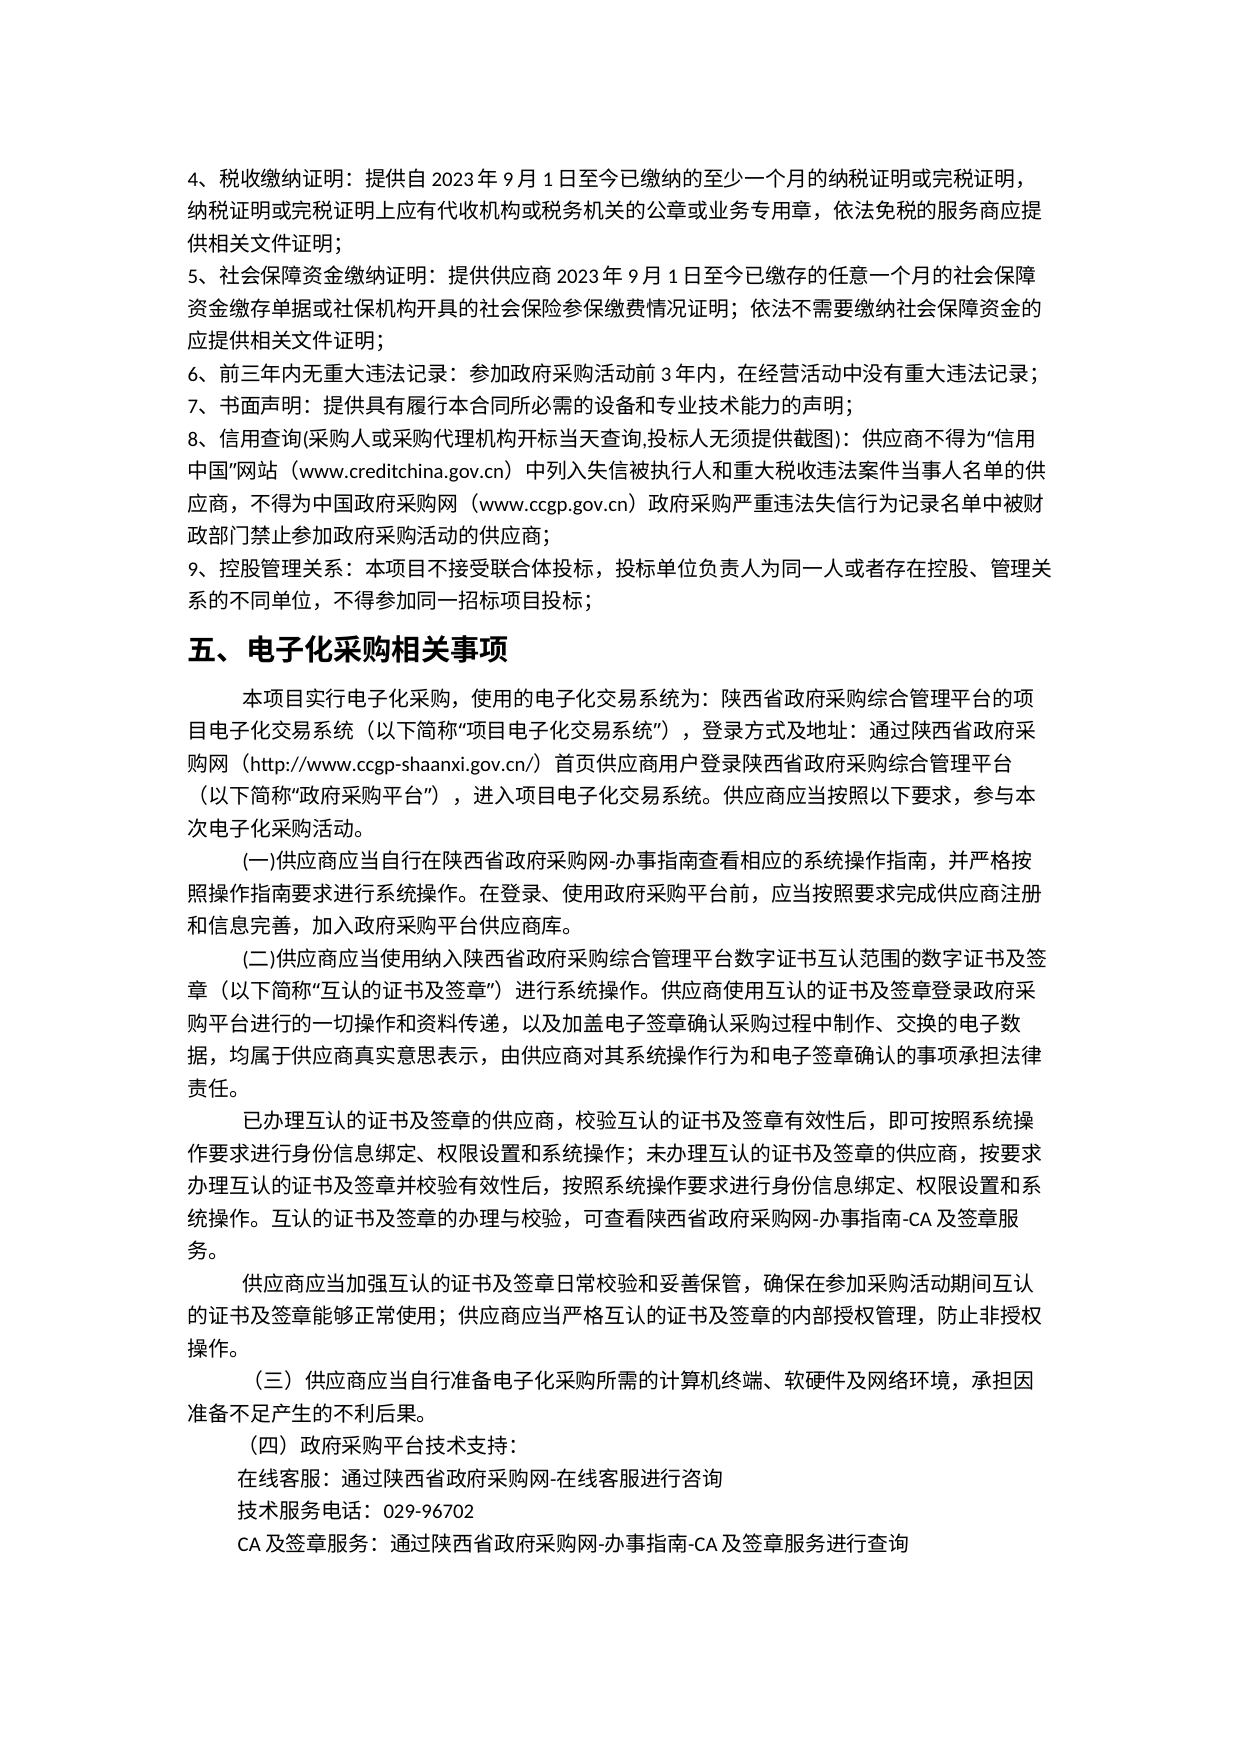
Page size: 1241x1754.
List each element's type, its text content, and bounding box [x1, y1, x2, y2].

text 5、社会保障资金缴纳证明：提供供应商2023年9月1日至今已缴存的任意一个月的社会保障资金缴存单据或社保机构开具的社会保险参保缴费情况证明；依法不需要缴纳社会保障资金的应提供相关文件证明； [187, 259, 1053, 357]
text (二)供应商应当使用纳入陕西省政府采购综合管理平台数字证书互认范围的数字证书及签章（以下简称“互认的证书及签章”）进行系统操作。供应商使用互认的证书及签章登录政府采购平台进行的一切操作和资料传递，以及加盖电子签章确认采购过程中制作、交换的电子数据，均属于供应商真实意思表示，由供应商对其系统操作行为和电子签章确认的事项承担法律责任。 [187, 942, 1053, 1104]
text 7、书面声明：提供具有履行本合同所必需的设备和专业技术能力的声明； [187, 389, 1053, 422]
text 在线客服：通过陕西省政府采购网-在线客服进行咨询 [187, 1462, 1053, 1494]
text (一)供应商应当自行在陕西省政府采购网-办事指南查看相应的系统操作指南，并严格按照操作指南要求进行系统操作。在登录、使用政府采购平台前，应当按照要求完成供应商注册和信息完善，加入政府采购平台供应商库。 [187, 844, 1053, 942]
text 本项目实行电子化采购，使用的电子化交易系统为：陕西省政府采购综合管理平台的项目电子化交易系统（以下简称“项目电子化交易系统”），登录方式及地址：通过陕西省政府采购网（http://www.ccgp-shaanxi.gov.cn/）首页供应商用户登录陕西省政府采购综合管理平台（以下简称“政府采购平台”），进入项目电子化交易系统。供应商应当按照以下要求，参与本次电子化采购活动。 [187, 682, 1053, 844]
text （四）政府采购平台技术支持： [187, 1429, 1053, 1462]
text CA及签章服务：通过陕西省政府采购网-办事指南-CA及签章服务进行查询 [187, 1527, 1053, 1559]
text 已办理互认的证书及签章的供应商，校验互认的证书及签章有效性后，即可按照系统操作要求进行身份信息绑定、权限设置和系统操作；未办理互认的证书及签章的供应商，按要求办理互认的证书及签章并校验有效性后，按照系统操作要求进行身份信息绑定、权限设置和系统操作。互认的证书及签章的办理与校验，可查看陕西省政府采购网-办事指南-CA及签章服务。 [187, 1104, 1053, 1267]
text 8、信用查询(采购人或采购代理机构开标当天查询,投标人无须提供截图)：供应商不得为“信用中国”网站（www.creditchina.gov.cn）中列入失信被执行人和重大税收违法案件当事人名单的供应商，不得为中国政府采购网（www.ccgp.gov.cn）政府采购严重违法失信行为记录名单中被财政部门禁止参加政府采购活动的供应商； [187, 422, 1053, 552]
text 供应商应当加强互认的证书及签章日常校验和妥善保管，确保在参加采购活动期间互认的证书及签章能够正常使用；供应商应当严格互认的证书及签章的内部授权管理，防止非授权操作。 [187, 1267, 1053, 1364]
text 9、控股管理关系：本项目不接受联合体投标，投标单位负责人为同一人或者存在控股、管理关系的不同单位，不得参加同一招标项目投标； [187, 552, 1053, 617]
text 6、前三年内无重大违法记录：参加政府采购活动前3年内，在经营活动中没有重大违法记录； [187, 357, 1053, 389]
text （三）供应商应当自行准备电子化采购所需的计算机终端、软硬件及网络环境，承担因准备不足产生的不利后果。 [187, 1364, 1053, 1429]
text 五、电子化采购相关事项 [187, 617, 1053, 682]
text 技术服务电话：029-96702 [187, 1494, 1053, 1527]
text 4、税收缴纳证明：提供自2023年9月1日至今已缴纳的至少一个月的纳税证明或完税证明，纳税证明或完税证明上应有代收机构或税务机关的公章或业务专用章，依法免税的服务商应提供相关文件证明； [187, 162, 1053, 259]
